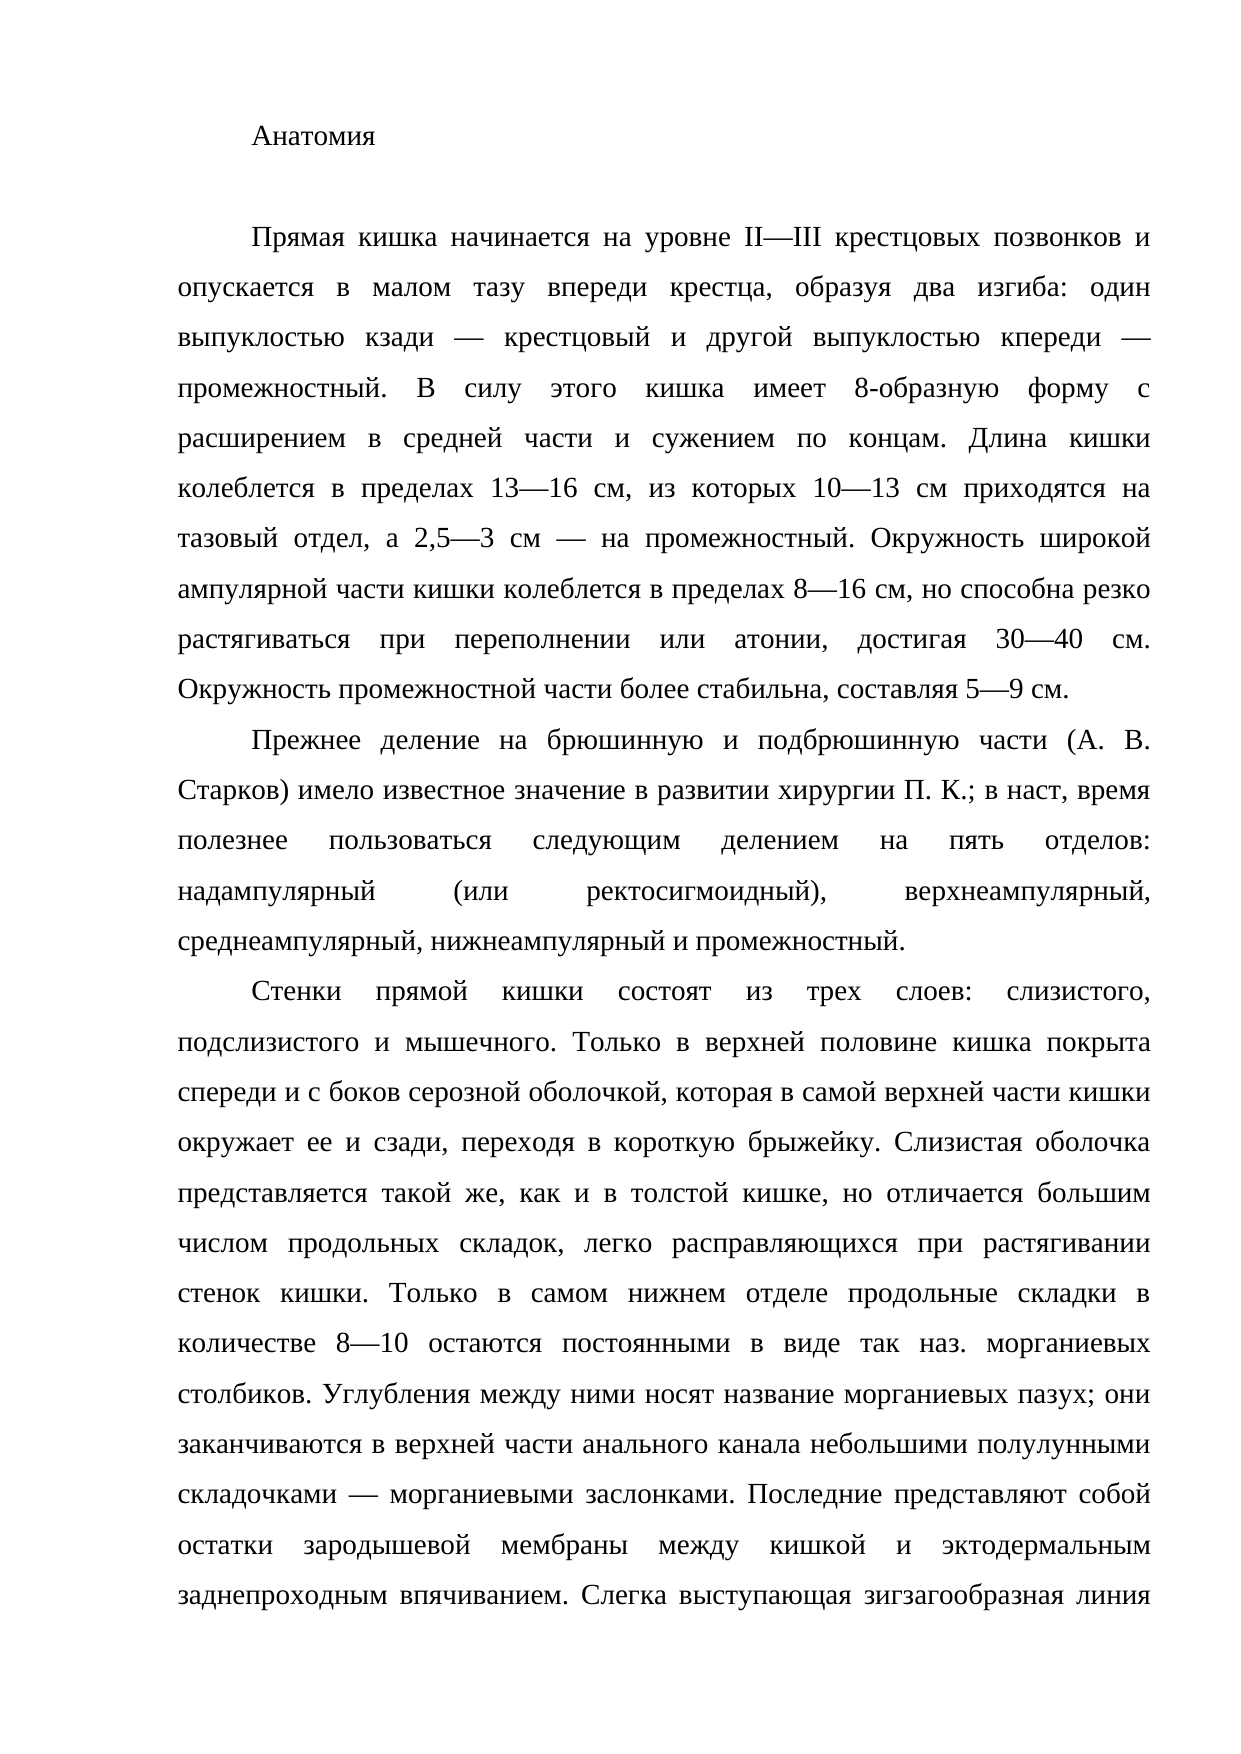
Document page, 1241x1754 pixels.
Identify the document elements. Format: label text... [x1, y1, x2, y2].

text Анатомия [177, 118, 1152, 152]
text Прежнее деление на брюшинную и подбрюшинную части (А. В. Старков) имело известное значение в развитии хирургии П. К.; в наст, время полезнее пользоваться следующим делением на пять отделов: надампулярный (или ректосигмоидный), верхнеампулярный, среднеампулярный, нижнеампулярный и промежностный. [177, 722, 1152, 957]
text Прямая кишка начинается на уровне II—III крестцовых позвонков и опускается в малом тазу впереди крестца, образуя два изгиба: один выпуклостью кзади — крестцовый и другой выпуклостью кпереди — промежностный. В силу этого кишка имеет 8-образную форму с расширением в средней части и сужением по концам. Длина кишки колеблется в пределах 13—16 см, из которых 10—13 см приходятся на тазовый отдел, а 2,5—3 см — на промежностный. Окружность широкой ампулярной части кишки колеблется в пределах 8—16 см, но способна резко растягиваться при переполнении или атонии, достигая 30—40 см. Окружность промежностной части более стабильна, составляя 5—9 см. [177, 219, 1152, 705]
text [177, 973, 1152, 1611]
